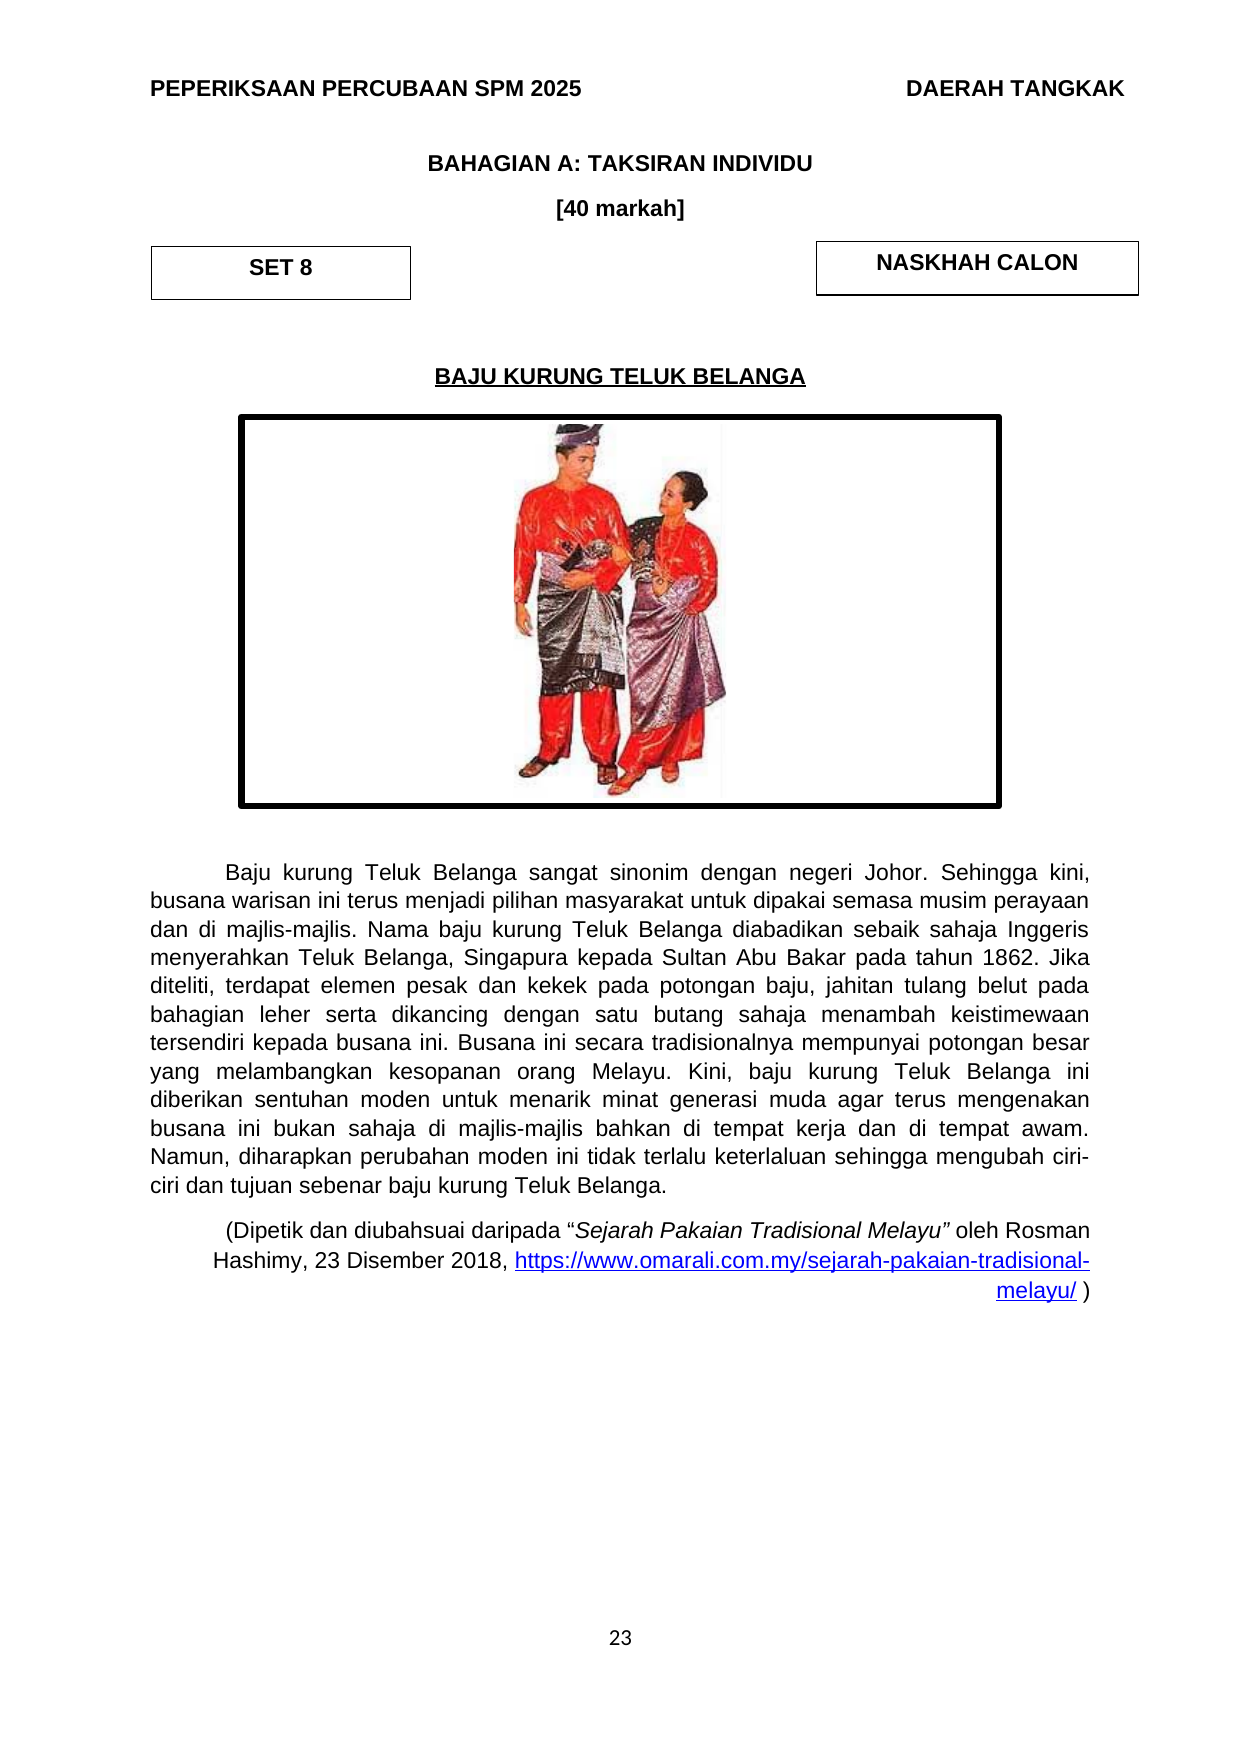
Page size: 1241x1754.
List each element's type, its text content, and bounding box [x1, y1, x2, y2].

text Baju kurung Teluk Belanga sangat sinonim dengan negeri Johor. Sehingga kini, busana warisan ini terus menjadi pilihan masyarakat untuk dipakai semasa musim perayaan dan di majlis-majlis. Nama baju kurung Teluk Belanga diabadikan sebaik sahaja Inggeris menyerahkan Teluk Belanga, Singapura kepada Sultan Abu Bakar pada tahun 1862. Jika diteliti, terdapat elemen pesak dan kekek pada potongan baju, jahitan tulang belut pada bahagian leher serta dikancing dengan satu butang sahaja menambah keistimewaan tersendiri kepada busana ini. Busana ini secara tradisionalnya mempunyai potongan besar yang melambangkan kesopanan orang Melayu. Kini, baju kurung Teluk Belanga ini diberikan sentuhan moden untuk menarik minat generasi muda agar terus mengenakan busana ini bukan sahaja di majlis-majlis bahkan di tempat kerja dan di tempat awam. Namun, diharapkan perubahan moden ini tidak terlalu keterlaluan sehingga mengubah ciri-ciri dan tujuan sebenar baju kurung Teluk Belanga. [150, 859, 1090, 1198]
text (Dipetik dan diubahsuai daripada “Sejarah Pakaian Tradisional Melayu” oleh Rosman Hashimy, 23 Disember 2018, https://www.omarali.com.my/sejarah-pakaian-tradisional-melayu/ ) [150, 1217, 1090, 1303]
text BAHAGIAN A: TAKSIRAN INDIVIDU [150, 150, 1090, 176]
text [40 markah] [150, 195, 1090, 221]
text BAJU KURUNG TELUK BELANGA [150, 363, 1090, 389]
picture [513, 424, 727, 798]
